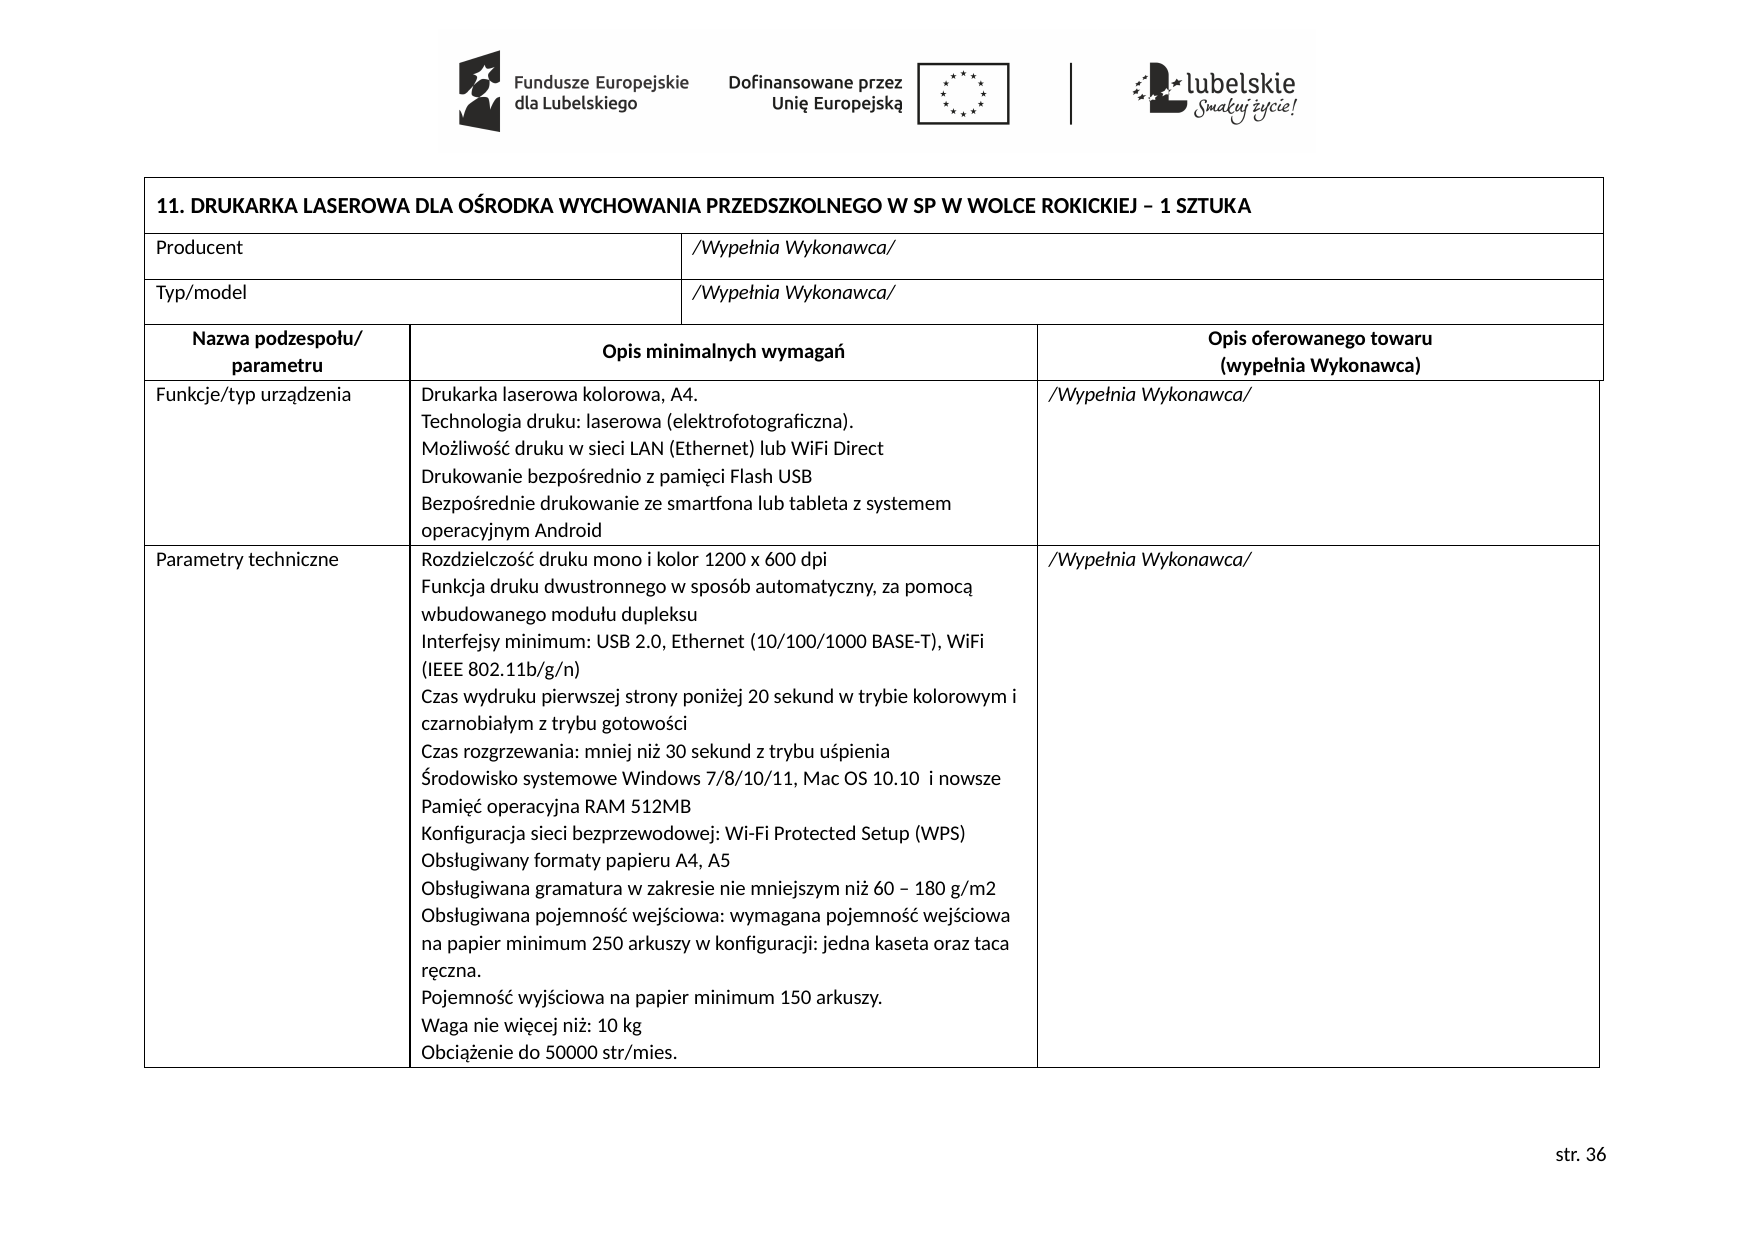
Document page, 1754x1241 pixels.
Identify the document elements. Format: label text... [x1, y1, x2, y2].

table_cell Producent [145, 234, 681, 278]
table_cell /Wypełnia Wykonawca/ [1038, 546, 1599, 1067]
table_cell /Wypełnia Wykonawca/ [682, 234, 1603, 278]
table_cell Drukarka laserowa kolorowa, A4. Technologia druku: laserowa (elektrofotograficzna). Możliwość druku w sieci LAN (Ethernet) lub WiFi Direct Drukowanie bezpośrednio z pamięci Flash USB Bezpośrednie drukowanie ze smartfona lub tableta z systemem operacyjnym Android [411, 381, 1037, 545]
table_cell Funkcje/typ urządzenia [145, 381, 409, 545]
table_cell Parametry techniczne [145, 546, 409, 1067]
table_cell /Wypełnia Wykonawca/ [1038, 381, 1599, 545]
table_header 11. DRUKARKA LASEROWA DLA OŚRODKA WYCHOWANIA PRZEDSZKOLNEGO W SP W WOLCE ROKICKIEJ – 1 SZTUKA [145, 178, 1603, 233]
table_cell Opis minimalnych wymagań [411, 325, 1037, 380]
picture [437, 29, 1317, 153]
table_cell Opis oferowanego towaru (wypełnia Wykonawca) [1038, 325, 1603, 380]
table_cell /Wypełnia Wykonawca/ [682, 280, 1603, 324]
table_cell Rozdzielczość druku mono i kolor 1200 x 600 dpi Funkcja druku dwustronnego w sposób automatyczny, za pomocą wbudowanego modułu dupleksu Interfejsy minimum: USB 2.0, Ethernet (10/100/1000 BASE-T), WiFi (IEEE 802.11b/g/n) Czas wydruku pierwszej strony poniżej 20 sekund w trybie kolorowym i czarnobiałym z trybu gotowości Czas rozgrzewania: mniej niż 30 sekund z trybu uśpienia Środowisko systemowe Windows 7/8/10/11, Mac OS 10.10 i nowsze Pamięć operacyjna RAM 512MB Konfiguracja sieci bezprzewodowej: Wi-Fi Protected Setup (WPS) Obsługiwany formaty papieru A4, A5 Obsługiwana gramatura w zakresie nie mniejszym niż 60 – 180 g/m2 Obsługiwana pojemność wejściowa: wymagana pojemność wejściowa na papier minimum 250 arkuszy w konfiguracji: jedna kaseta oraz taca ręczna. Pojemność wyjściowa na papier minimum 150 arkuszy. Waga nie więcej niż: 10 kg Obciążenie do 50000 str/mies. [411, 546, 1037, 1067]
table_cell Nazwa podzespołu/ parametru [145, 325, 409, 380]
table_cell Typ/model [145, 280, 681, 324]
